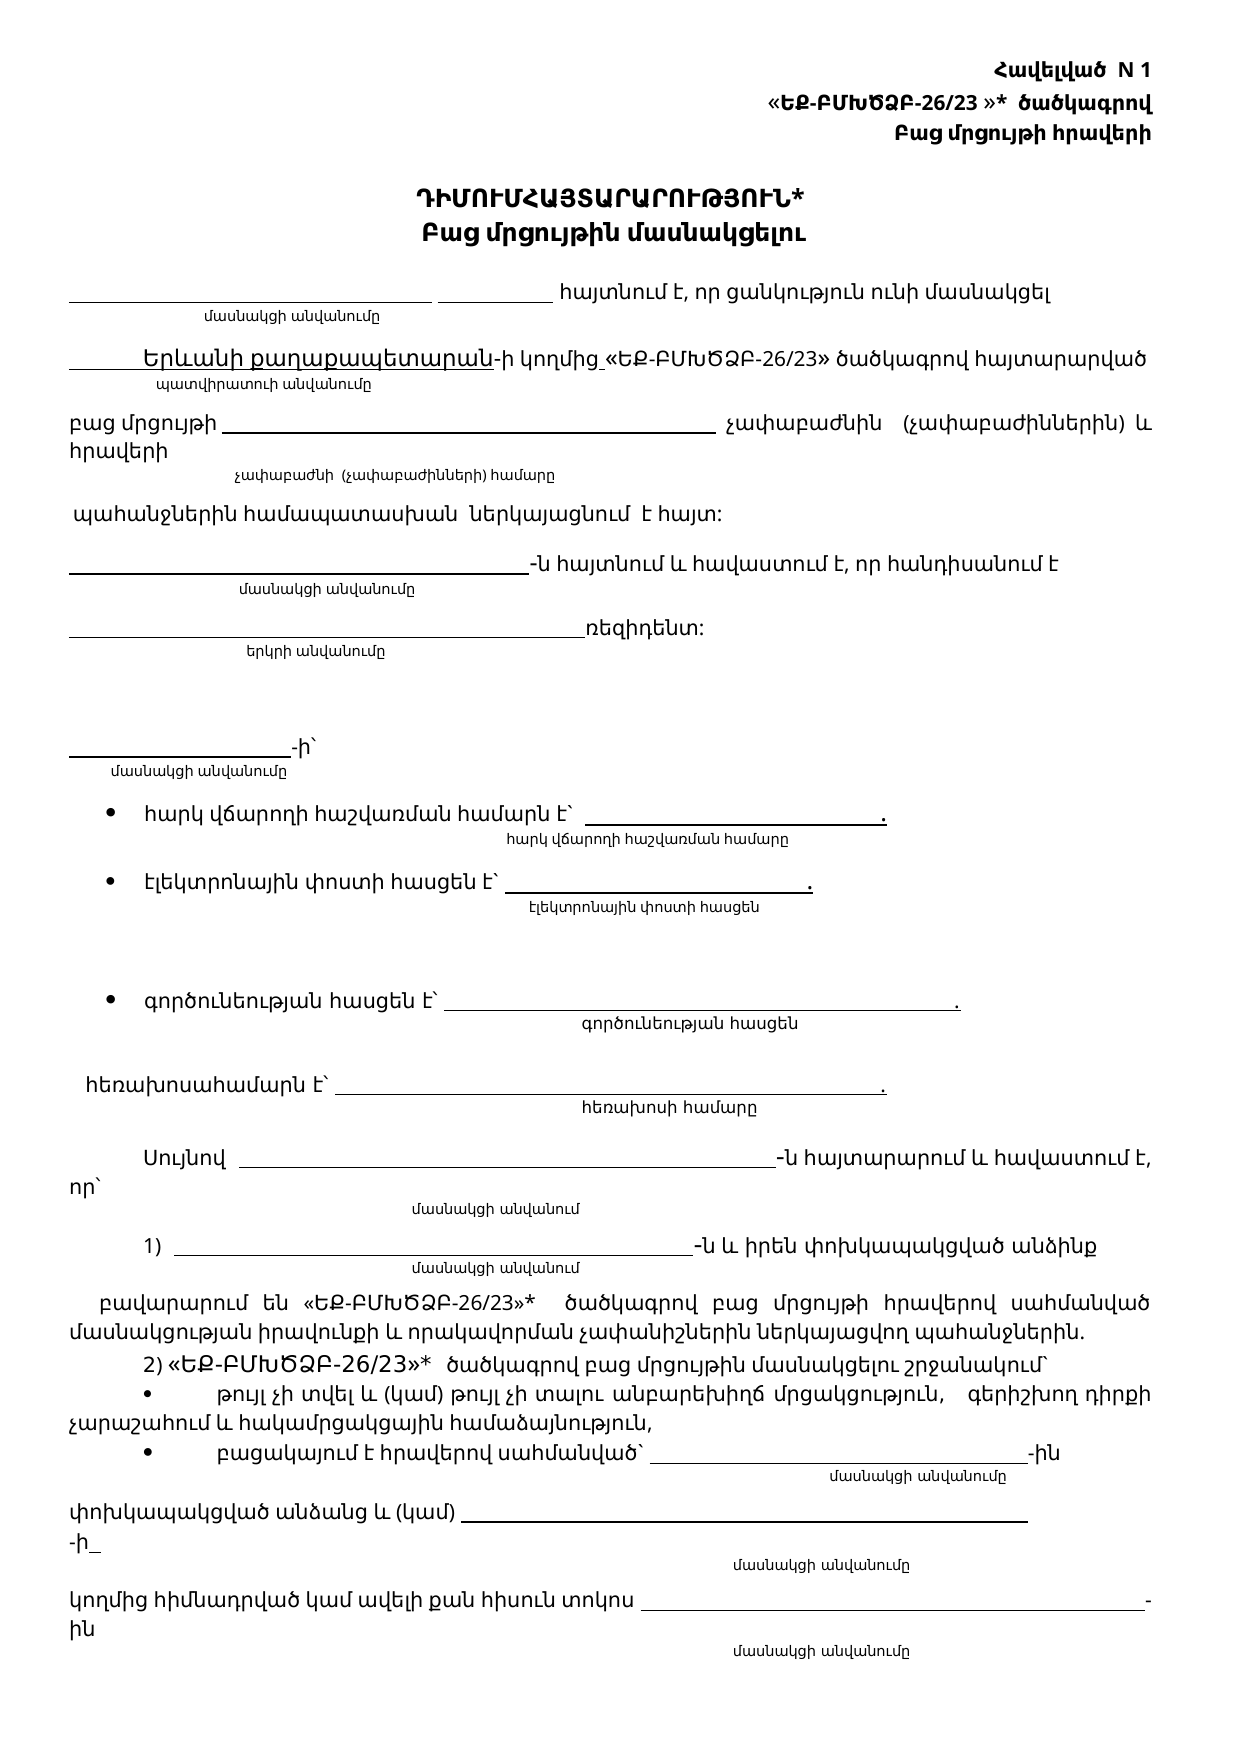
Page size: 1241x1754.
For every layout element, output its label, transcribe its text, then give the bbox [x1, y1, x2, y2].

text ռեզիդենտ: [69, 613, 1152, 641]
text Երևանի քաղաքապետարան-ի կողմից «ԵՔ-ԲՄԽԾՁԲ-26/23» ծածկագրով հայտարարված [69, 340, 1152, 374]
text «ԵՔ-ԲՄԽԾՁԲ-26/23 »* ծածկագրով [69, 84, 1152, 118]
text 1) -ն և իրեն փոխկապակցված անձինք [69, 1230, 1152, 1259]
text մասնակցի անվանում [69, 1201, 1152, 1230]
text երկրի անվանումը [69, 641, 1152, 675]
text -ի՝ [69, 732, 1152, 761]
text փոխկապակցված անձանց և (կամ) -ի [69, 1497, 1152, 1556]
list էլեկտրոնային փոստի հասցեն է` . [106, 863, 1152, 897]
text գործունեության հասցեն [69, 1014, 1152, 1033]
text բավարարում են «ԵՔ-ԲՄԽԾՁԲ-26/23»* ծածկագրով բաց մրցույթի հրավերով սահմանված մասնակցության իրավունքի և որակավորման չափանիշներին ներկայացվող պահանջներին. [69, 1288, 1152, 1345]
text Բաց մրցույթի հրավերի [69, 118, 1152, 146]
text Հավելված N 1 [69, 56, 1152, 84]
text մասնակցի անվանում [69, 1259, 1152, 1288]
text մասնակցի անվանումը [69, 306, 1152, 340]
text պահանջներին համապատասխան ներկայացնում է հայտ: [69, 499, 1152, 527]
text մասնակցի անվանումը [69, 1468, 1152, 1497]
text էլեկտրոնային փոստի հասցեն [69, 897, 1152, 931]
list գործունեության հասցեն է՝ . [106, 986, 1152, 1014]
list թույլ չի տվել և (կամ) թույլ չի տալու անբարեխիղճ մրցակցություն, գերիշխող դիրքի չարաշահում և հակամրցակցային համաձայնություն, [69, 1379, 1152, 1436]
list բացակայում է հրավերով սահմանված` -ին [69, 1436, 1152, 1468]
text ԴԻՄՈՒՄՀԱՅՏԱՐԱՐՈՒԹՅՈՒՆ* [69, 181, 1152, 214]
text կողմից հիմնադրված կամ ավելի քան հիսուն տոկոս -ին [69, 1586, 1152, 1642]
text բաց մրցույթի չափաբաժնին (չափաբաժիններին) և հրավերի [69, 408, 1152, 465]
text -ն հայտնում և հավաստում է, որ հանդիսանում է [69, 544, 1152, 578]
text 2) «ԵՔ-ԲՄԽԾՁԲ-26/23»* ծածկագրով բաց մրցույթին մասնակցելու շրջանակում` [69, 1345, 1152, 1379]
text մասնակցի անվանումը [69, 761, 1152, 795]
text չափաբաժնի (չափաբաժինների) համարը [69, 465, 1152, 499]
text մասնակցի անվանումը [69, 578, 1152, 613]
text մասնակցի անվանումը [69, 1556, 1152, 1586]
text մասնակցի անվանումը [69, 1642, 1152, 1672]
text հեռախոսի համարը [69, 1098, 1152, 1118]
list հարկ վճարողի հաշվառման համարն է` . [106, 795, 1152, 829]
text հայտնում է, որ ցանկություն ունի մասնակցել [69, 277, 1152, 306]
subtitle Բաց մրցույթին մասնակցելու [69, 214, 1152, 249]
text պատվիրատուի անվանումը [69, 374, 1152, 408]
text հեռախոսահամարն է՝ . [69, 1070, 1152, 1098]
text հարկ վճարողի հաշվառման համարը [69, 829, 1152, 863]
text Սույնով -ն հայտարարում և հավաստում է, որ՝ [69, 1142, 1152, 1201]
